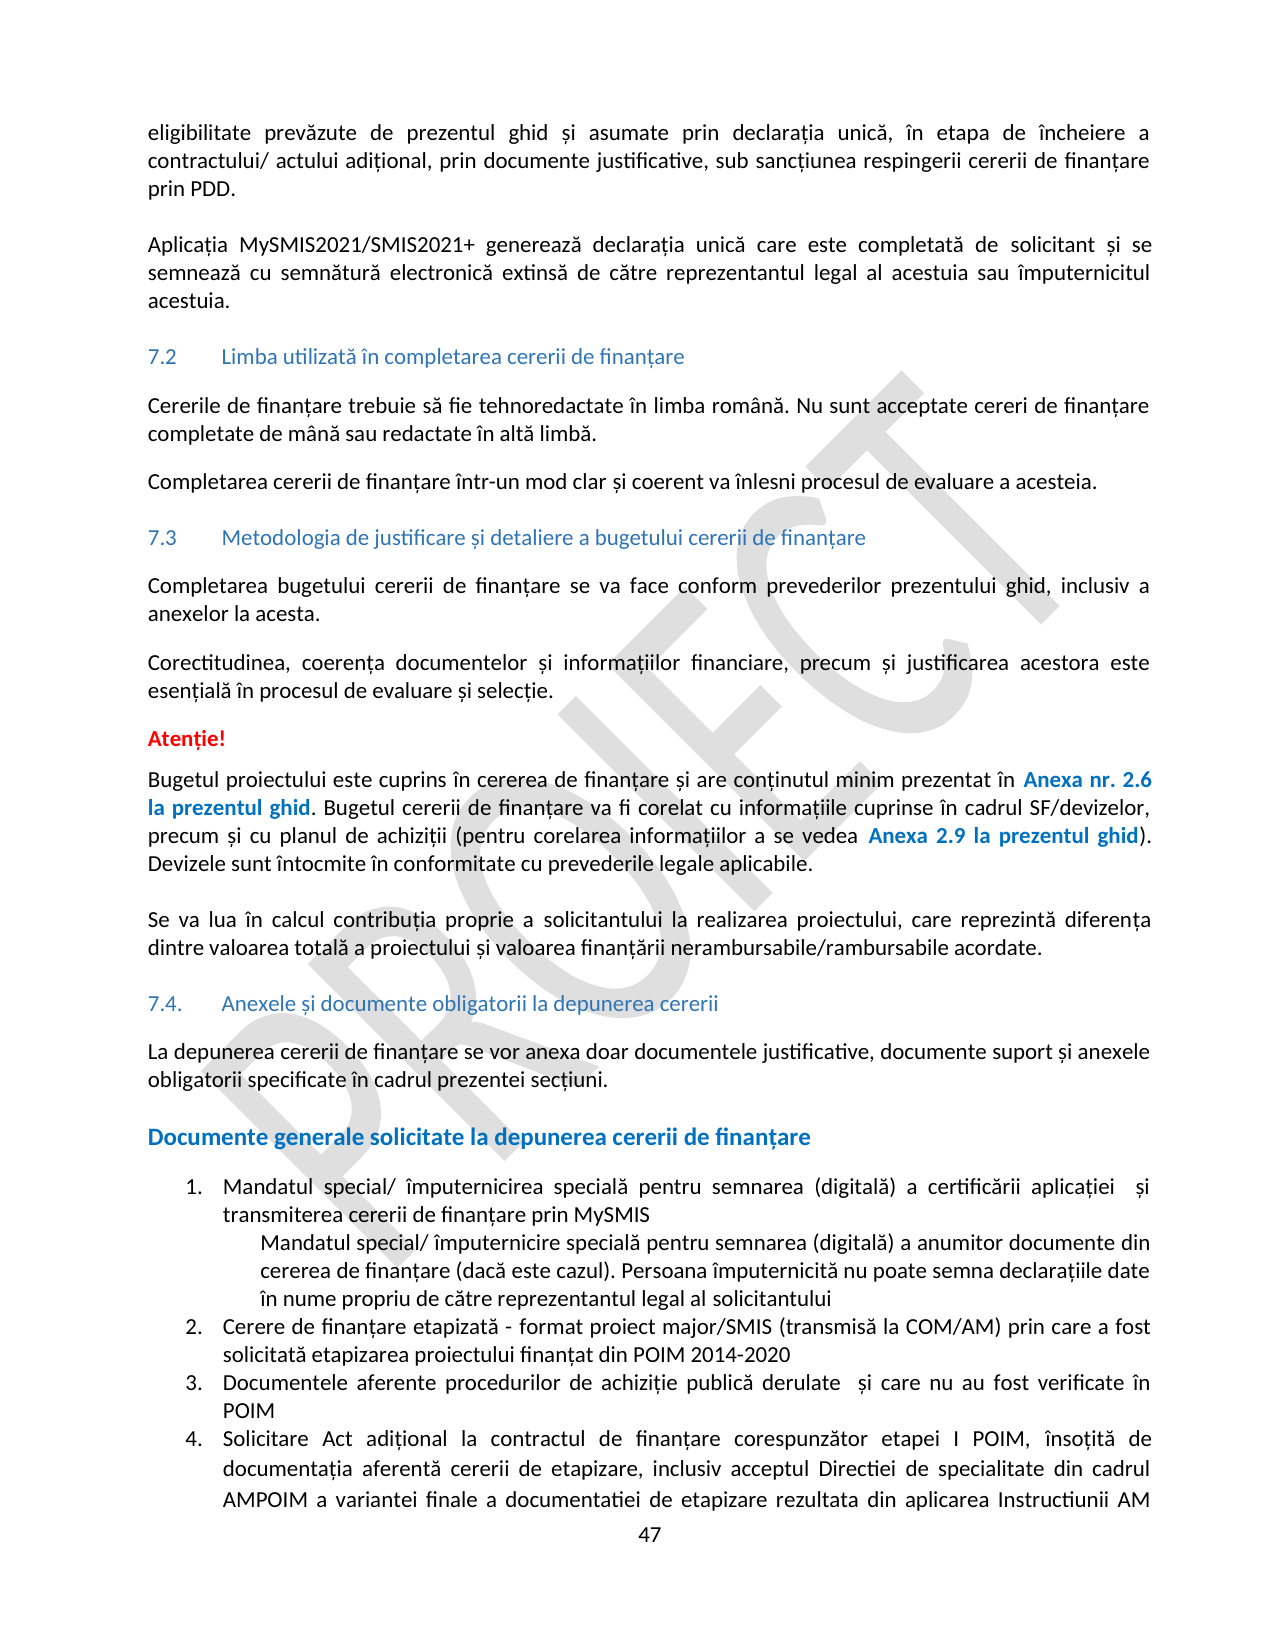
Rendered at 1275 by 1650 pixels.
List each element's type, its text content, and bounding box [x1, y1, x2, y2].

list Mandatul special/ împuternicirea specială pentru semnarea (digitală) a certificării aplicației și transmiterea cererii de finanțare prin MySMIS [185, 1172, 1152, 1228]
text Documente generale solicitate la depunerea cererii de finanțare [148, 1121, 1152, 1152]
text Atenție! [148, 724, 1152, 752]
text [148, 118, 1152, 202]
subtitle 7.2 Limba utilizată în completarea cererii de finanțare [148, 342, 1152, 370]
text Se va lua în calcul contribuţia proprie a solicitantului la realizarea proiectului, care reprezintă diferenţa dintre valoarea totală a proiectului şi valoarea finanţării nerambursabile/rambursabile acordate. [148, 905, 1152, 961]
list Cerere de finanțare etapizată - format proiect major/SMIS (transmisă la COM/AM) prin care a fost solicitată etapizarea proiectului finanțat din POIM 2014-2020 [185, 1312, 1152, 1368]
subtitle 7.4. Anexele și documente obligatorii la depunerea cererii [148, 989, 1152, 1017]
text Aplicația MySMIS2021/SMIS2021+ generează declarația unică care este completată de solicitant și se semnează cu semnătură electronică extinsă de către reprezentantul legal al acestuia sau împuternicitul acestuia. [148, 230, 1152, 314]
text Cererile de finanțare trebuie să fie tehnoredactate în limba română. Nu sunt acceptate cereri de finanțare completate de mână sau redactate în altă limbă. [148, 391, 1152, 447]
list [185, 1424, 1152, 1513]
text Completarea cererii de finanțare într-un mod clar şi coerent va înlesni procesul de evaluare a acesteia. [148, 467, 1152, 495]
subtitle 7.3 Metodologia de justificare și detaliere a bugetului cererii de finanțare [148, 523, 1152, 551]
text La depunerea cererii de finanțare se vor anexa doar documentele justificative, documente suport și anexele obligatorii specificate în cadrul prezentei secțiuni. [148, 1037, 1152, 1093]
text Bugetul proiectului este cuprins în cererea de finanțare și are conținutul minim prezentat în Anexa nr. 2.6 la prezentul ghid. Bugetul cererii de finanțare va fi corelat cu informațiile cuprinse în cadrul SF/devizelor, precum și cu planul de achiziții (pentru corelarea informațiilor a se vedea Anexa 2.9 la prezentul ghid). Devizele sunt întocmite în conformitate cu prevederile legale aplicabile. [148, 765, 1152, 877]
list Mandatul special/ împuternicire specială pentru semnarea (digitală) a anumitor documente din cererea de finanțare (dacă este cazul). Persoana împuternicită nu poate semna declarațiile date în nume propriu de către reprezentantul legal al solicitantului [260, 1228, 1152, 1312]
text Corectitudinea, coerența documentelor și informațiilor financiare, precum și justificarea acestora este esențială în procesul de evaluare și selecție. [148, 648, 1152, 704]
list Documentele aferente procedurilor de achiziție publică derulate și care nu au fost verificate în POIM [185, 1368, 1152, 1424]
text Completarea bugetului cererii de finanțare se va face conform prevederilor prezentului ghid, inclusiv a anexelor la acesta. [148, 571, 1152, 627]
